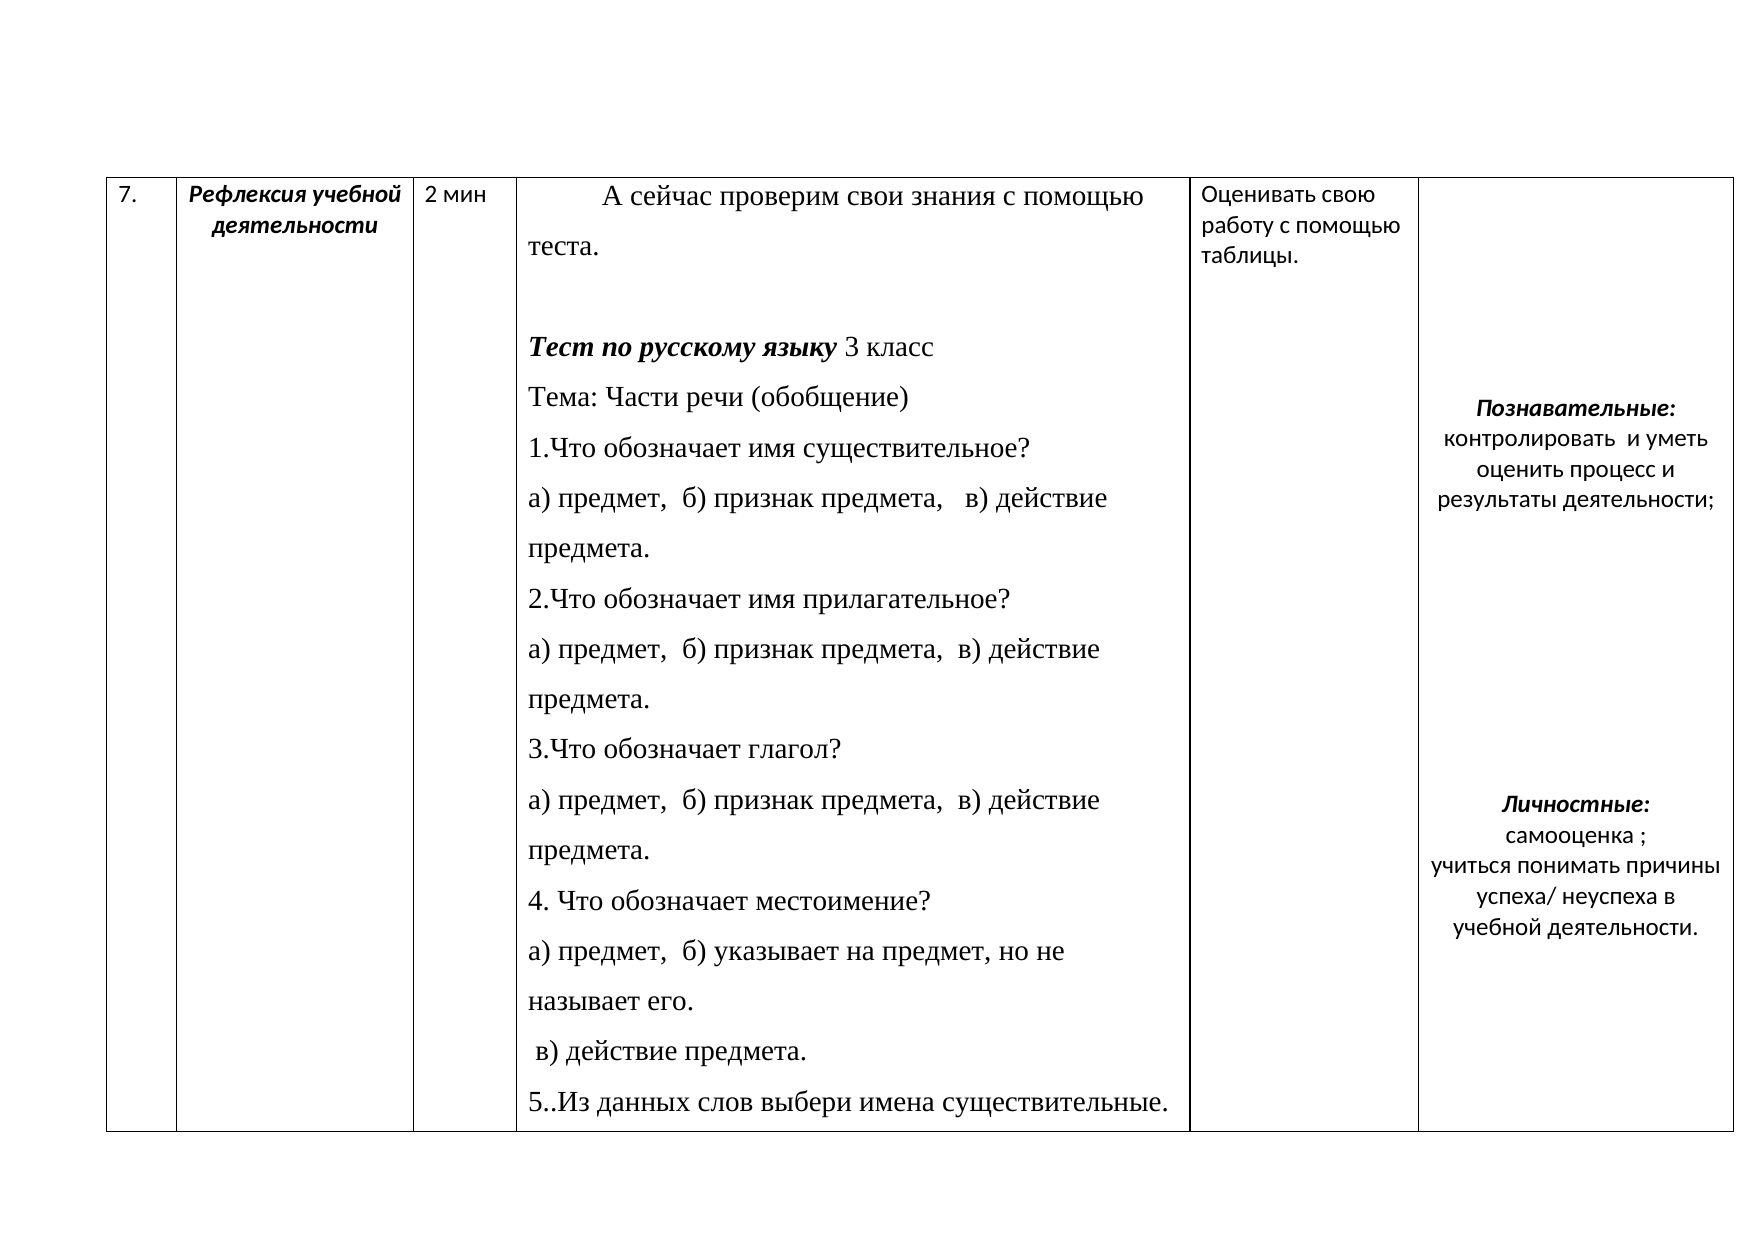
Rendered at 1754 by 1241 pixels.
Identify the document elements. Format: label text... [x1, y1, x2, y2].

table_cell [1419, 178, 1733, 1131]
table_cell 2 мин [414, 178, 516, 1131]
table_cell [517, 178, 1189, 1131]
table_cell 7. [107, 178, 176, 1131]
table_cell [177, 178, 413, 1131]
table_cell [1191, 178, 1418, 1131]
